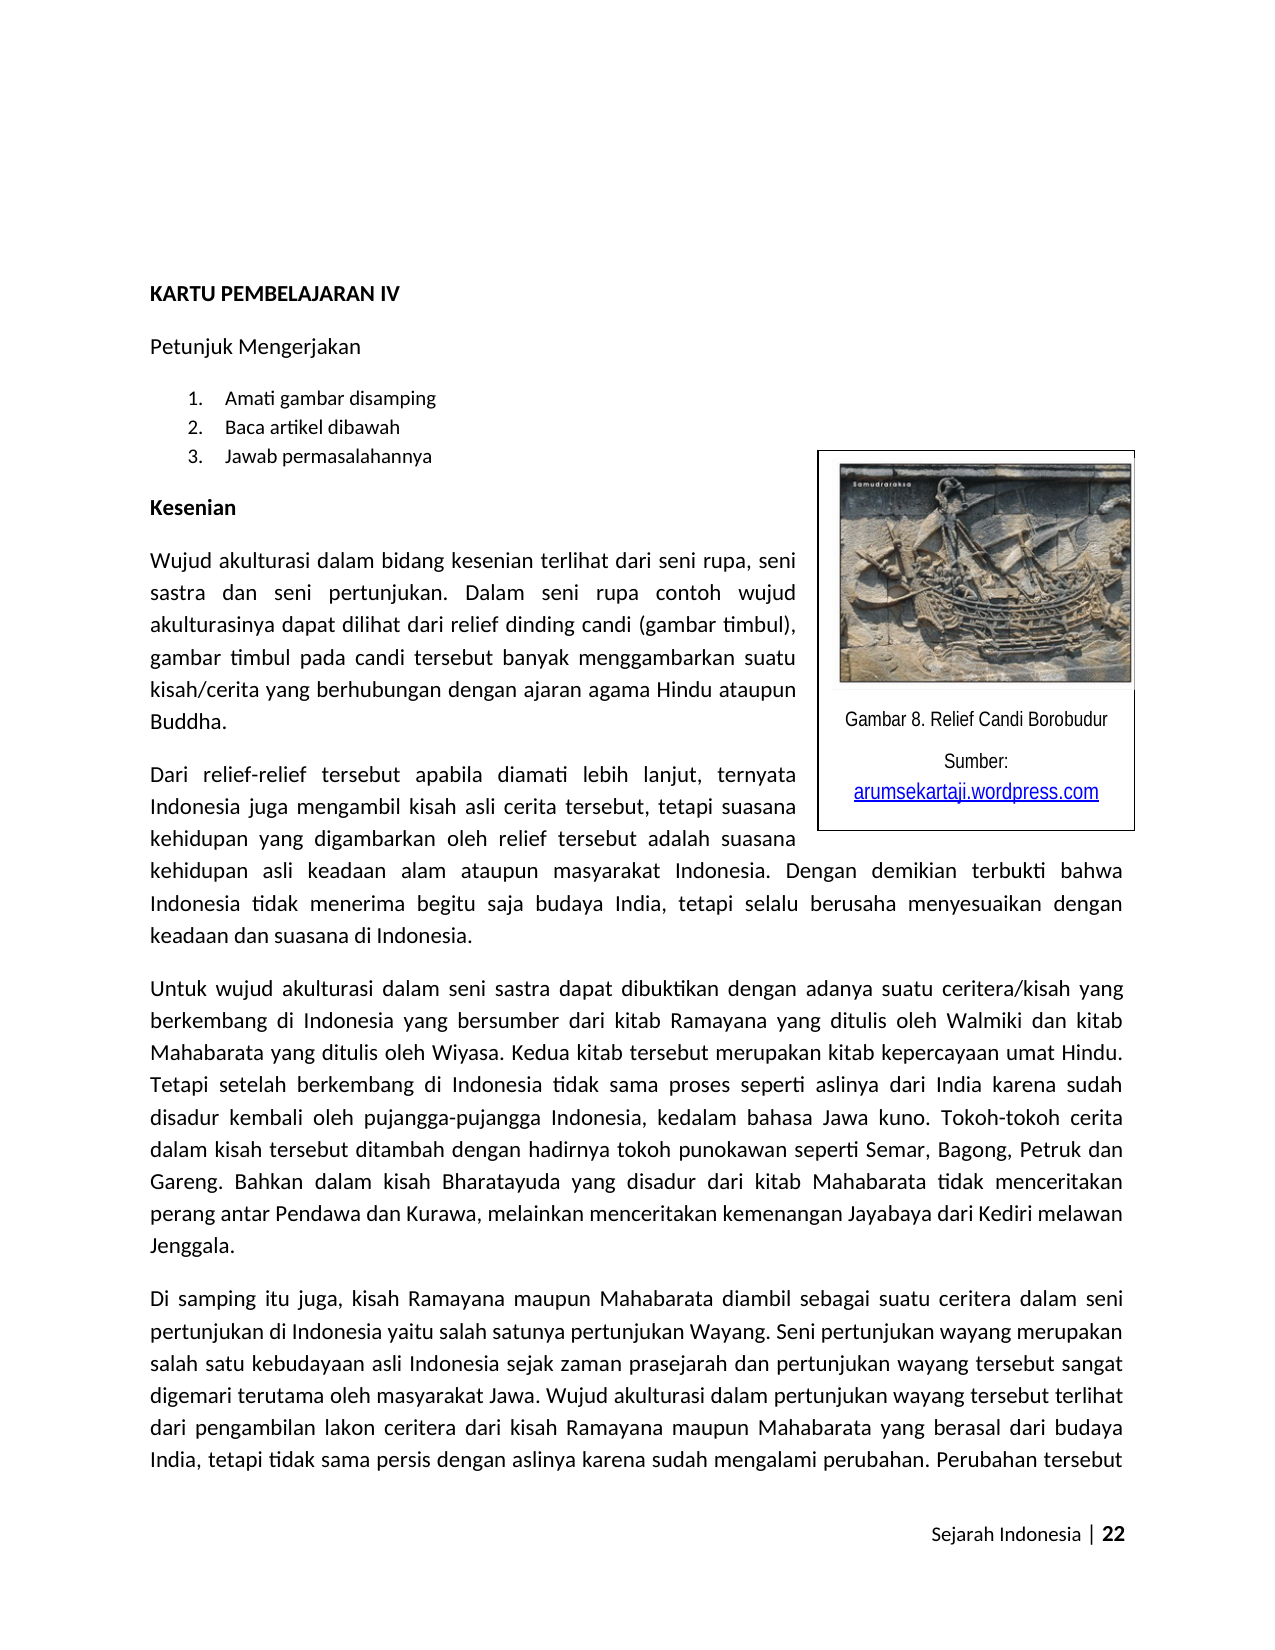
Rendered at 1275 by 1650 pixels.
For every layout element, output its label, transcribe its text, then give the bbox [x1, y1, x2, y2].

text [150, 1284, 1125, 1473]
text Kesenian [150, 493, 1125, 521]
text Wujud akulturasi dalam bidang kesenian terlihat dari seni rupa, seni sastra dan seni pertunjukan. Dalam seni rupa contoh wujud akulturasinya dapat dilihat dari relief dinding candi (gambar timbul), gambar timbul pada candi tersebut banyak menggambarkan suatu kisah/cerita yang berhubungan dengan ajaran agama Hindu ataupun Buddha. [150, 546, 1125, 735]
list Jawab permasalahannya [187, 443, 1125, 468]
list Amati gambar disamping [187, 385, 1125, 410]
text Dari relief-relief tersebut apabila diamati lebih lanjut, ternyata Indonesia juga mengambil kisah asli cerita tersebut, tetapi suasana kehidupan yang digambarkan oleh relief tersebut adalah suasana kehidupan asli keadaan alam ataupun masyarakat Indonesia. Dengan demikian terbukti bahwa Indonesia tidak menerima begitu saja budaya India, tetapi selalu berusaha menyesuaikan dengan keadaan dan suasana di Indonesia. [150, 760, 1125, 949]
text KARTU PEMBELAJARAN IV [150, 279, 1125, 307]
text Untuk wujud akulturasi dalam seni sastra dapat dibuktikan dengan adanya suatu ceritera/kisah yang berkembang di Indonesia yang bersumber dari kitab Ramayana yang ditulis oleh Walmiki dan kitab Mahabarata yang ditulis oleh Wiyasa. Kedua kitab tersebut merupakan kitab kepercayaan umat Hindu. Tetapi setelah berkembang di Indonesia tidak sama proses seperti aslinya dari India karena sudah disadur kembali oleh pujangga-pujangga Indonesia, kedalam bahasa Jawa kuno. Tokoh-tokoh cerita dalam kisah tersebut ditambah dengan hadirnya tokoh punokawan seperti Semar, Bagong, Petruk dan Gareng. Bahkan dalam kisah Bharatayuda yang disadur dari kitab Mahabarata tidak menceritakan perang antar Pendawa dan Kurawa, melainkan menceritakan kemenangan Jayabaya dari Kediri melawan Jenggala. [150, 974, 1125, 1259]
picture [832, 458, 1135, 690]
text Petunjuk Mengerjakan [150, 332, 1125, 360]
list Baca artikel dibawah [187, 414, 1125, 439]
